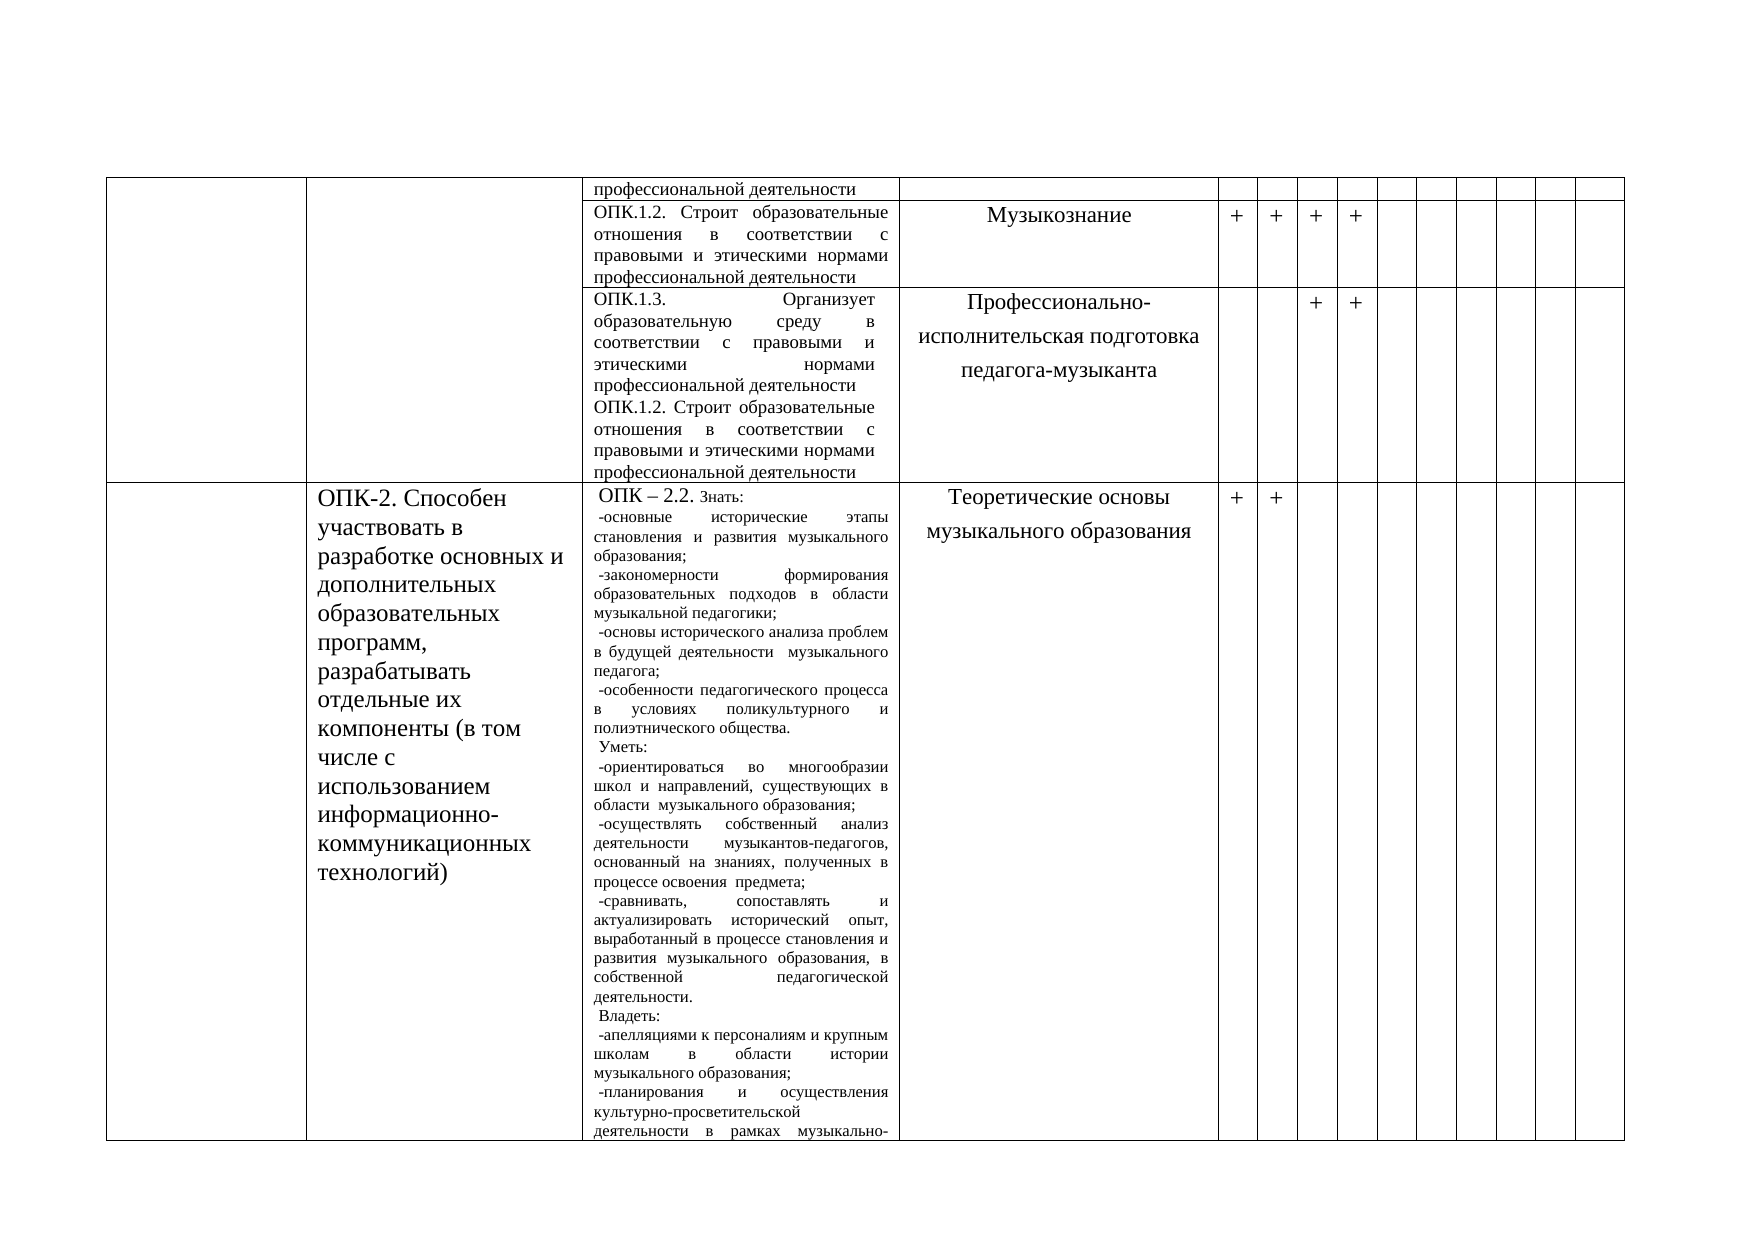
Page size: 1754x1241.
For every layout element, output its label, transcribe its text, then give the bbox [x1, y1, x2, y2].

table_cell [900, 483, 1218, 1140]
table_cell [1576, 288, 1624, 482]
table_cell [1378, 288, 1416, 482]
table_cell [1417, 483, 1456, 1140]
table_cell + [1219, 483, 1257, 1140]
table_cell [1417, 178, 1456, 200]
table_cell [1536, 178, 1575, 200]
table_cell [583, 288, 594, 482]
table_cell [1457, 178, 1496, 200]
table_cell [1576, 178, 1624, 200]
table_cell [1219, 288, 1257, 482]
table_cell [583, 483, 899, 1140]
table_cell + [1298, 288, 1337, 482]
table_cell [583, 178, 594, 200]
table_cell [307, 483, 582, 1140]
table_cell [1298, 483, 1337, 1140]
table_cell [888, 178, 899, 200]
table_cell [1457, 201, 1496, 287]
table_cell + [1298, 201, 1337, 287]
table_cell + [1219, 201, 1257, 287]
table_cell + [1338, 178, 1377, 200]
table_cell [1378, 483, 1416, 1140]
table_cell [1417, 201, 1456, 287]
table_cell Профессионально-исполнительская подготовка педагога-музыканта [900, 288, 1218, 482]
table_cell [1258, 288, 1297, 482]
table_cell Музыкознание [900, 201, 1218, 287]
table_cell [1219, 178, 1257, 200]
table_cell + [1338, 288, 1377, 482]
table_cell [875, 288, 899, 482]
table_cell [1536, 201, 1575, 287]
table_cell [107, 483, 306, 1140]
table_cell [1497, 178, 1535, 200]
table_cell [1457, 483, 1496, 1140]
table_cell + [1298, 178, 1337, 200]
table_cell [1457, 288, 1496, 482]
table_cell [1497, 288, 1535, 482]
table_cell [900, 178, 1218, 200]
table_cell + [1338, 201, 1377, 287]
table_cell ОПК.1.2. Строит образовательные отношения в соответствии с правовыми и этическими нормами профессиональной деятельности [583, 201, 899, 287]
table_cell [1378, 201, 1416, 287]
table_cell [1576, 201, 1624, 287]
table_cell + [1258, 201, 1297, 287]
table_cell [1536, 483, 1575, 1140]
table_cell [1378, 178, 1416, 200]
table_cell + [1258, 483, 1297, 1140]
table_cell [1258, 178, 1297, 200]
table_cell [1338, 483, 1377, 1140]
table_cell [1536, 288, 1575, 482]
table_cell [1576, 483, 1624, 1140]
table_cell [1417, 288, 1456, 482]
table_cell [1497, 483, 1535, 1140]
table_cell [1497, 201, 1535, 287]
